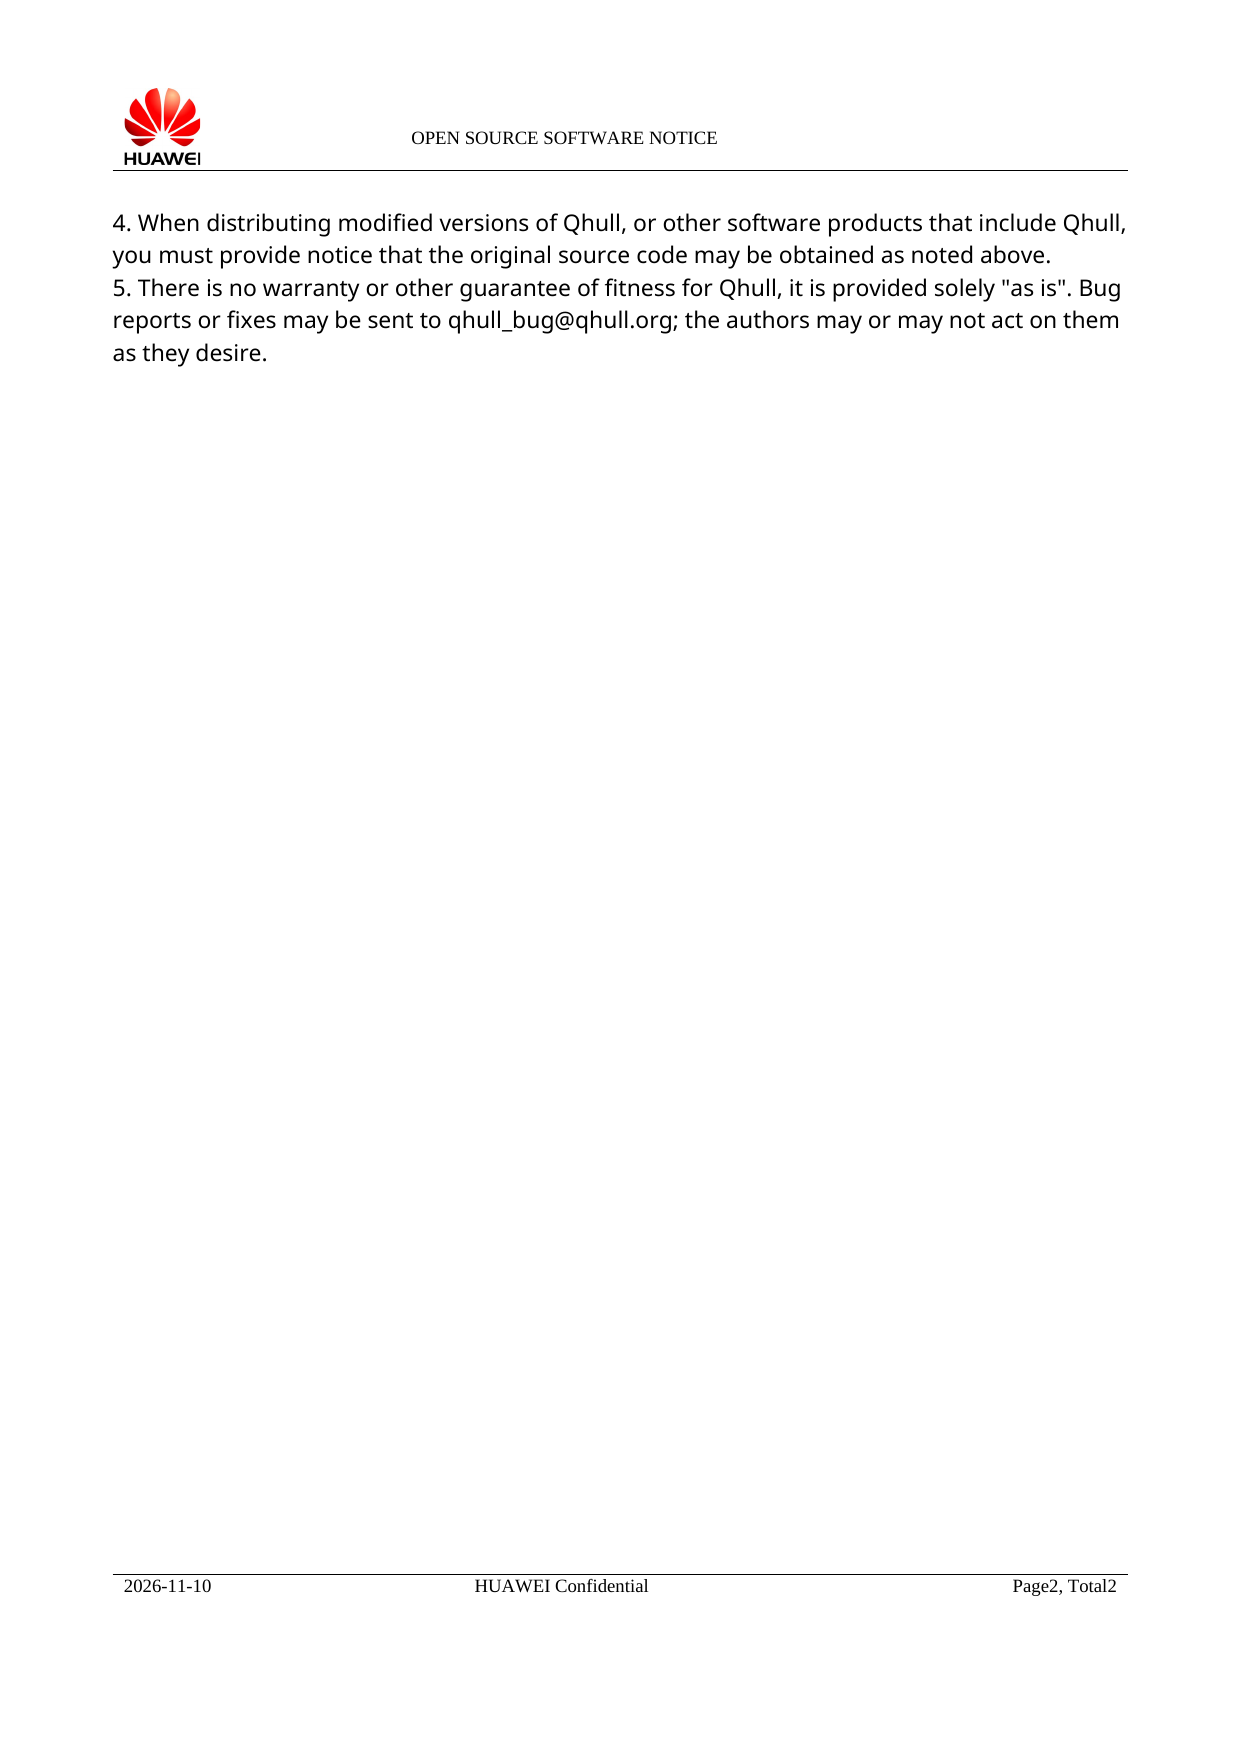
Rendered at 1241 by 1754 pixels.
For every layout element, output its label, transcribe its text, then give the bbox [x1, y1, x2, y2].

picture [124, 88, 201, 165]
text 4. When distributing modified versions of Qhull, or other software products that include Qhull, you must provide notice that the original source code may be obtained as noted above. [112, 206, 1128, 271]
text 5. There is no warranty or other guarantee of fitness for Qhull, it is provided solely "as is". Bug reports or fixes may be sent to qhull_bug@qhull.org; the authors may or may not act on them as they desire. [112, 271, 1128, 369]
